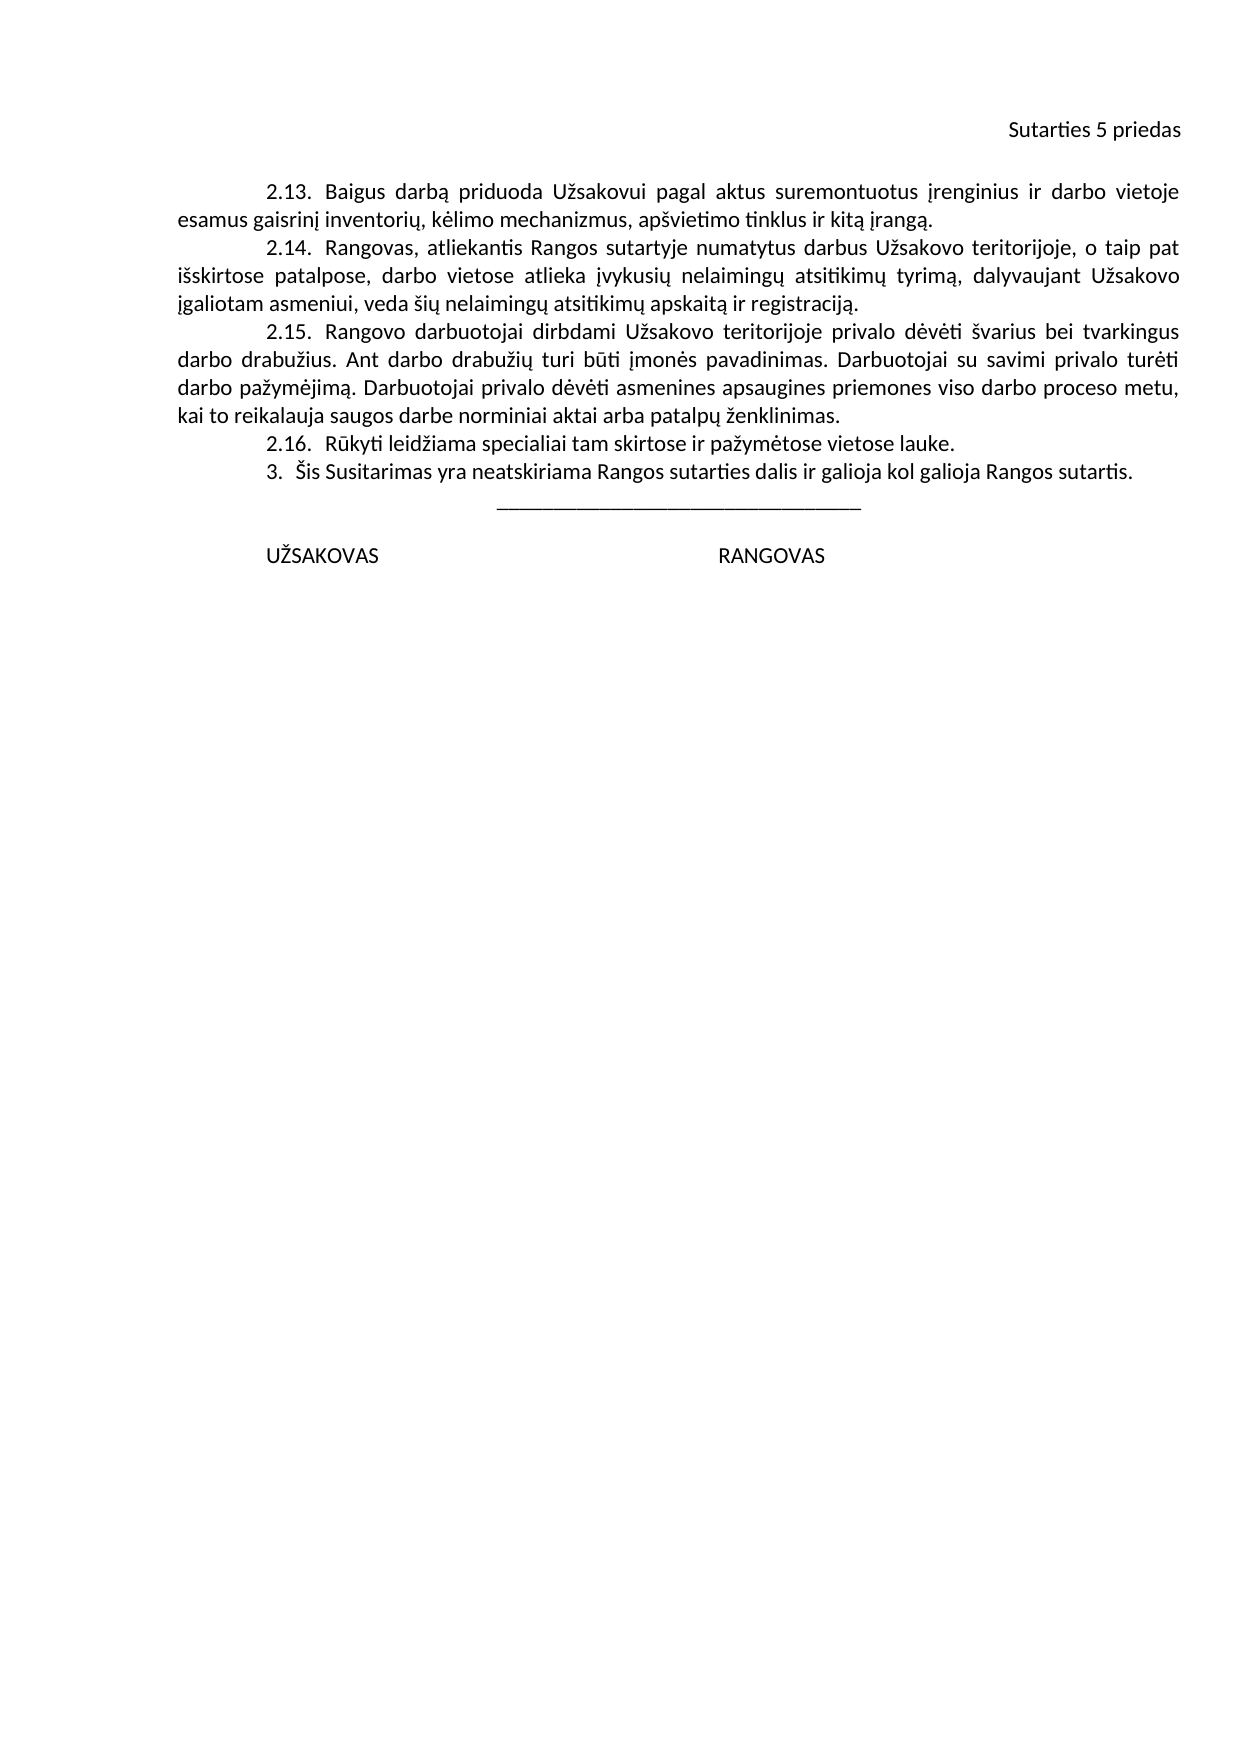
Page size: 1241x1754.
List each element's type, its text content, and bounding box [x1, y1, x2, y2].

list Rangovas, atliekantis Rangos sutartyje numatytus darbus Užsakovo teritorijoje, o taip pat išskirtose patalpose, darbo vietose atlieka įvykusių nelaimingų atsitikimų tyrimą, dalyvaujant Užsakovo įgaliotam asmeniui, veda šių nelaimingų atsitikimų apskaitą ir registraciją. [177, 233, 1181, 317]
list Baigus darbą priduoda Užsakovui pagal aktus suremontuotus įrenginius ir darbo vietoje esamus gaisrinį inventorių, kėlimo mechanizmus, apšvietimo tinklus ir kitą įrangą. [177, 177, 1181, 233]
text UŽSAKOVAS RANGOVAS [177, 541, 1181, 569]
text ________________________________ [177, 485, 1181, 513]
list Šis Susitarimas yra neatskiriama Rangos sutarties dalis ir galioja kol galioja Rangos sutartis. [177, 457, 1181, 485]
list Rūkyti leidžiama specialiai tam skirtose ir pažymėtose vietose lauke. [177, 429, 1181, 457]
list Rangovo darbuotojai dirbdami Užsakovo teritorijoje privalo dėvėti švarius bei tvarkingus darbo drabužius. Ant darbo drabužių turi būti įmonės pavadinimas. Darbuotojai su savimi privalo turėti darbo pažymėjimą. Darbuotojai privalo dėvėti asmenines apsaugines priemones viso darbo proceso metu, kai to reikalauja saugos darbe norminiai aktai arba patalpų ženklinimas. [177, 317, 1181, 429]
